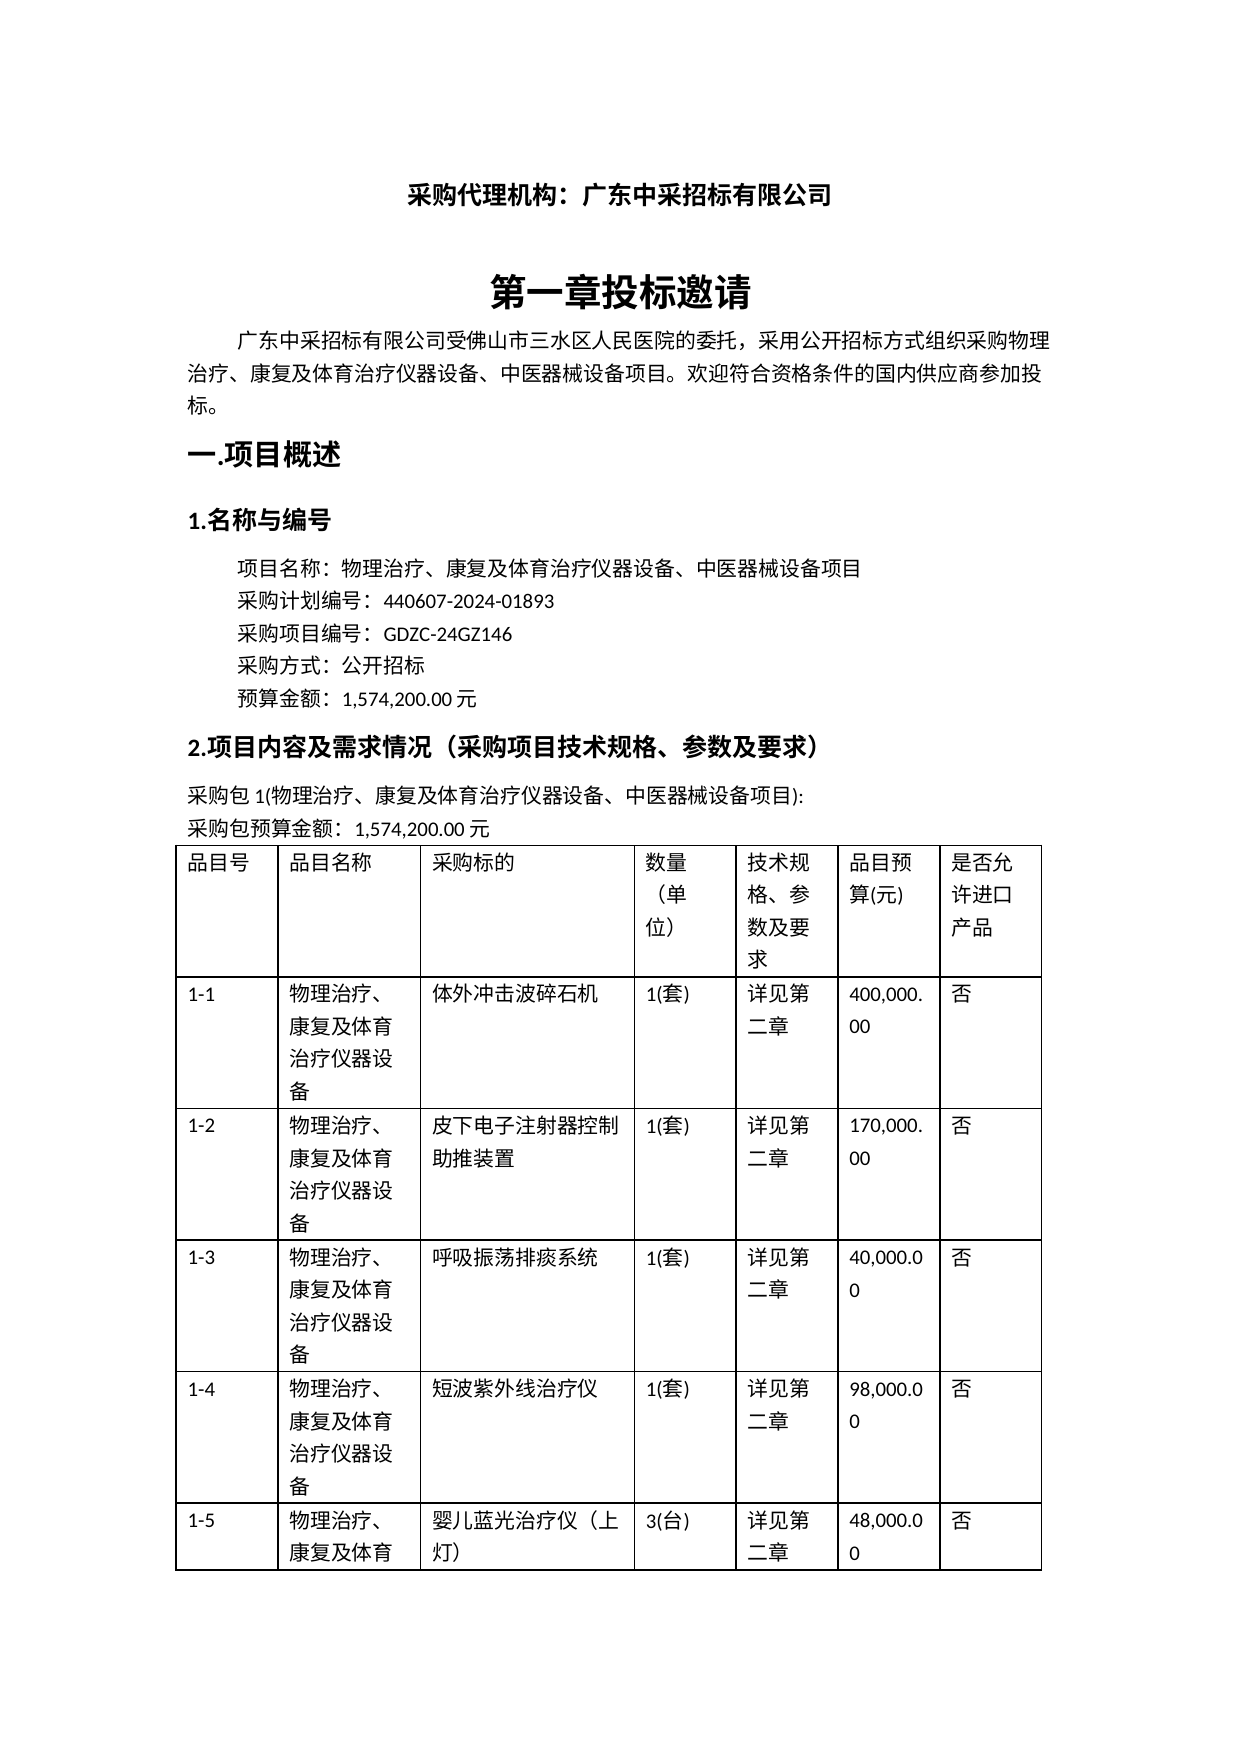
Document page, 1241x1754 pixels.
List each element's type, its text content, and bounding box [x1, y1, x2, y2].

table_header 是否允许进口产品 [941, 846, 1041, 976]
text 采购代理机构：广东中采招标有限公司 [187, 162, 1053, 227]
text 采购计划编号：440607-2024-01893 [187, 584, 1053, 617]
text 采购项目编号：GDZC-24GZ146 [187, 617, 1053, 649]
table_header 技术规格、参数及要求 [737, 846, 837, 976]
table_cell 1(套) [635, 1372, 735, 1502]
table_cell 皮下电子注射器控制助推装置 [421, 1109, 634, 1239]
text 2.项目内容及需求情况（采购项目技术规格、参数及要求） [187, 714, 1053, 779]
text 采购包1(物理治疗、康复及体育治疗仪器设备、中医器械设备项目): [187, 779, 1053, 812]
text 预算金额：1,574,200.00元 [187, 682, 1053, 714]
table_cell 详见第二章 [737, 1109, 837, 1239]
table_cell 否 [941, 978, 1041, 1108]
table_header 数量（单位） [635, 846, 735, 976]
table_cell 1-2 [177, 1109, 277, 1239]
table_header 品目预算(元) [839, 846, 939, 976]
table_header 品目名称 [279, 846, 420, 976]
table_cell 呼吸振荡排痰系统 [421, 1241, 634, 1371]
table_cell 1-4 [177, 1372, 277, 1502]
table_cell 400,000.00 [839, 978, 939, 1108]
table_cell 短波紫外线治疗仪 [421, 1372, 634, 1502]
text 1.名称与编号 [187, 487, 1053, 552]
table_cell 1(套) [635, 1241, 735, 1371]
table_cell 物理治疗、康复及体育治疗仪器设备 [279, 978, 420, 1108]
table_cell 详见第二章 [737, 978, 837, 1108]
text 一.项目概述 [187, 422, 1053, 487]
table_cell 婴儿蓝光治疗仪（上灯） [421, 1504, 634, 1569]
text 项目名称：物理治疗、康复及体育治疗仪器设备、中医器械设备项目 [187, 552, 1053, 584]
text 广东中采招标有限公司受佛山市三水区人民医院的委托，采用公开招标方式组织采购物理治疗、康复及体育治疗仪器设备、中医器械设备项目。欢迎符合资格条件的国内供应商参加投标。 [187, 324, 1053, 422]
table_cell 98,000.00 [839, 1372, 939, 1502]
table_cell 170,000.00 [839, 1109, 939, 1239]
table_cell 体外冲击波碎石机 [421, 978, 634, 1108]
table_cell 48,000.00 [839, 1504, 939, 1569]
table_cell 1(套) [635, 978, 735, 1108]
table_cell 40,000.00 [839, 1241, 939, 1371]
table_cell 否 [941, 1241, 1041, 1371]
table_cell 物理治疗、康复及体育治疗仪器设备 [279, 1504, 420, 1569]
table_cell 详见第二章 [737, 1372, 837, 1502]
table_cell 1-1 [177, 978, 277, 1108]
table_cell 1-5 [177, 1504, 277, 1569]
text 第一章投标邀请 [187, 259, 1053, 324]
table_cell 1-3 [177, 1241, 277, 1371]
table_cell 详见第二章 [737, 1504, 837, 1569]
table_header 采购标的 [421, 846, 634, 976]
table_cell 否 [941, 1109, 1041, 1239]
table_cell 3(台) [635, 1504, 735, 1569]
table_cell 否 [941, 1372, 1041, 1502]
text 采购包预算金额：1,574,200.00元 [187, 812, 1053, 844]
table_cell 1(套) [635, 1109, 735, 1239]
table_cell 物理治疗、康复及体育治疗仪器设备 [279, 1241, 420, 1371]
table_cell 否 [941, 1504, 1041, 1569]
table_cell 物理治疗、康复及体育治疗仪器设备 [279, 1372, 420, 1502]
table_cell 物理治疗、康复及体育治疗仪器设备 [279, 1109, 420, 1239]
table_cell 详见第二章 [737, 1241, 837, 1371]
table_header 品目号 [177, 846, 277, 976]
text 采购方式：公开招标 [187, 649, 1053, 682]
